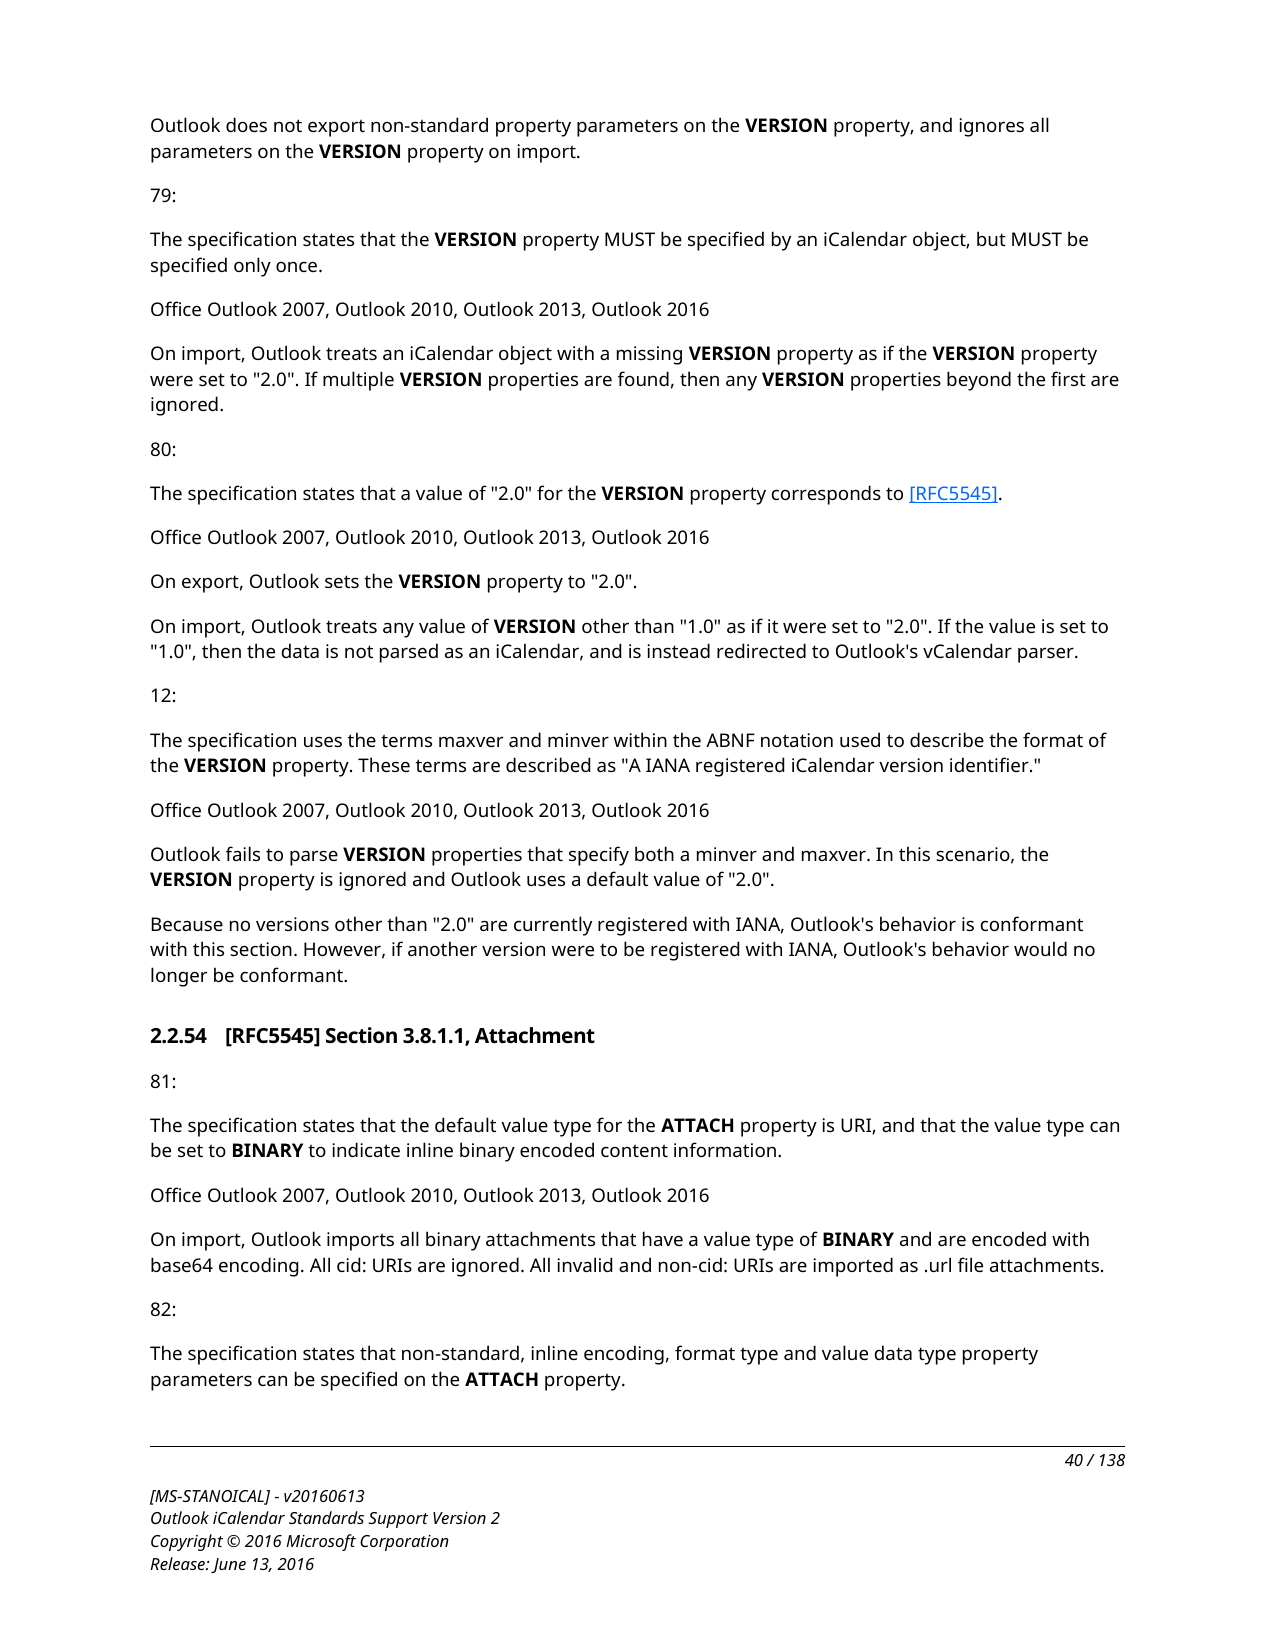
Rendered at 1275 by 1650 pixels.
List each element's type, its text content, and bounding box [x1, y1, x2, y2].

text Office Outlook 2007, Outlook 2010, Outlook 2013, Outlook 2016 [150, 1182, 1125, 1208]
text On export, Outlook sets the VERSION property to "2.0". [150, 569, 1125, 594]
text On import, Outlook treats any value of VERSION other than "1.0" as if it were set to "2.0". If the value is set to "1.0", then the data is not parsed as an iCalendar, and is instead redirected to Outlook's vCalendar parser. [150, 613, 1125, 664]
subtitle [RFC5545] Section 3.8.1.1, Attachment [150, 1021, 1125, 1049]
text Because no versions other than "2.0" are currently registered with IANA, Outlook's behavior is conformant with this section. However, if another version were to be registered with IANA, Outlook's behavior would no longer be conformant. [150, 911, 1125, 987]
text The specification states that the default value type for the ATTACH property is URI, and that the value type can be set to BINARY to indicate inline binary encoded content information. [150, 1112, 1125, 1163]
text The specification uses the terms maxver and minver within the ABNF notation used to describe the format of the VERSION property. These terms are described as "A IANA registered iCalendar version identifier." [150, 727, 1125, 778]
text The specification states that the VERSION property MUST be specified by an iCalendar object, but MUST be specified only once. [150, 227, 1125, 278]
text Outlook fails to parse VERSION properties that specify both a minver and maxver. In this scenario, the VERSION property is ignored and Outlook uses a default value of "2.0". [150, 841, 1125, 892]
text Office Outlook 2007, Outlook 2010, Outlook 2013, Outlook 2016 [150, 797, 1125, 822]
text V0079: [150, 182, 1125, 208]
text V0082: [150, 1296, 1125, 1322]
text V0081: [150, 1068, 1125, 1093]
text C0012: [150, 683, 1125, 708]
text On import, Outlook treats an iCalendar object with a missing VERSION property as if the VERSION property were set to "2.0". If multiple VERSION properties are found, then any VERSION properties beyond the first are ignored. [150, 341, 1125, 417]
text On import, Outlook imports all binary attachments that have a value type of BINARY and are encoded with base64 encoding. All cid: URIs are ignored. All invalid and non-cid: URIs are imported as .url file attachments. [150, 1226, 1125, 1277]
text Office Outlook 2007, Outlook 2010, Outlook 2013, Outlook 2016 [150, 296, 1125, 322]
text The specification states that a value of "2.0" for the VERSION property corresponds to [RFC5545]. [150, 480, 1125, 506]
text The specification states that non-standard, inline encoding, format type and value data type property parameters can be specified on the ATTACH property. [150, 1340, 1125, 1391]
text Outlook does not export non-standard property parameters on the VERSION property, and ignores all parameters on the VERSION property on import. [150, 112, 1125, 163]
text V0080: [150, 436, 1125, 461]
text Office Outlook 2007, Outlook 2010, Outlook 2013, Outlook 2016 [150, 524, 1125, 550]
